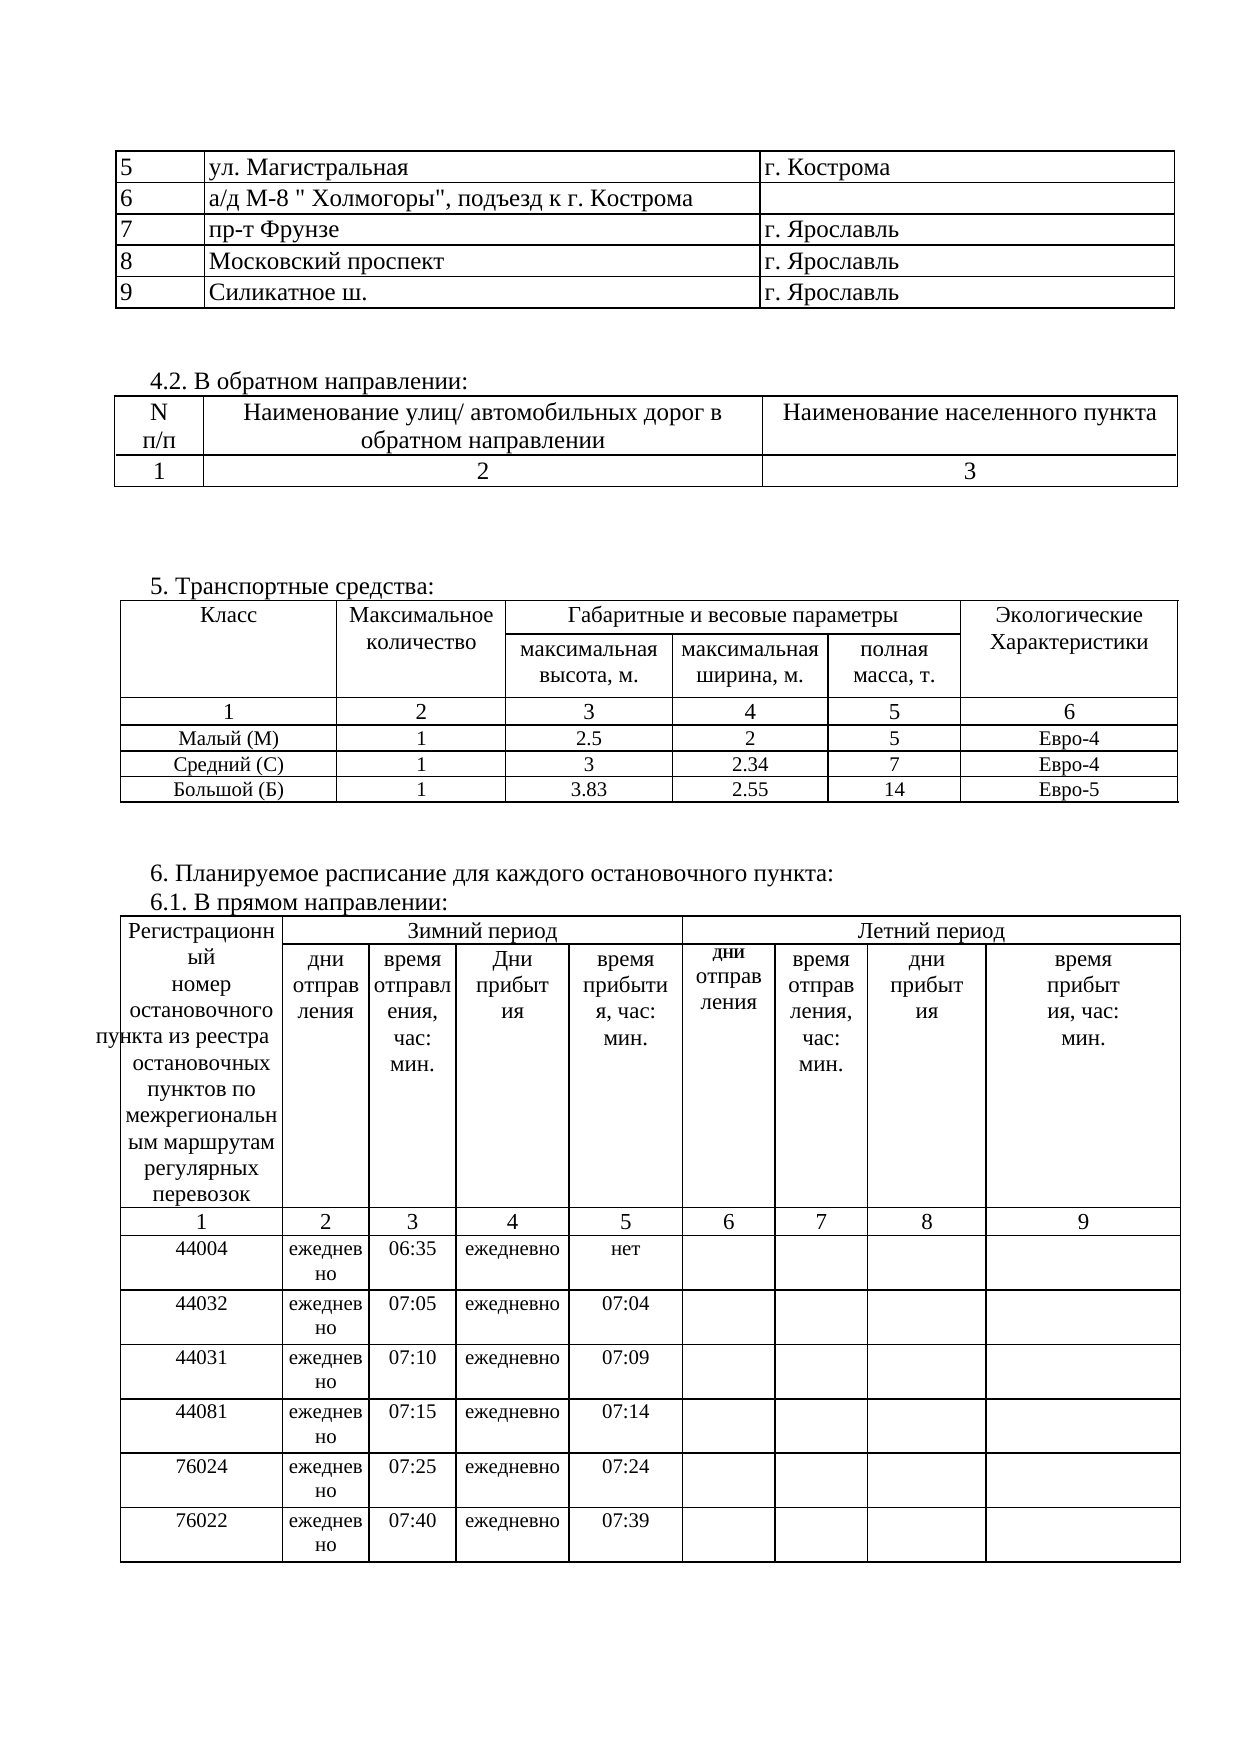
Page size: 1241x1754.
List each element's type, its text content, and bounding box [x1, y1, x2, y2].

table_cell 3.83 [506, 777, 672, 801]
table_cell максимальная высота, м. [506, 635, 672, 696]
table_cell ежедневно [457, 1454, 568, 1507]
table_cell 07:04 [570, 1291, 682, 1343]
table_cell 1 [121, 698, 336, 724]
table_cell 3 [370, 1208, 455, 1235]
table_cell 8 [868, 1208, 985, 1235]
table_cell г. Кострома [761, 152, 1174, 181]
table_cell ежедневно [457, 1236, 568, 1289]
table_cell [987, 1345, 1180, 1398]
table_cell Евро-4 [961, 752, 1177, 776]
table_cell [761, 183, 1174, 213]
table_cell полная масса, т. [829, 635, 960, 696]
table_cell ДНИ отправ ления [683, 945, 774, 1207]
table_cell дни прибыт ия [868, 945, 985, 1207]
table_cell [776, 1291, 867, 1343]
table_cell 1 [121, 1208, 282, 1235]
table_cell [987, 1236, 1180, 1289]
table_cell 6 [683, 1208, 774, 1235]
table_cell [868, 1454, 985, 1507]
table_header N п/п [115, 397, 203, 454]
table_cell [776, 1400, 867, 1452]
text 6.1. В прямом направлении: [150, 887, 1090, 915]
table_cell ежедневно [283, 1345, 368, 1398]
table_cell [776, 1508, 867, 1561]
table_cell [683, 1345, 774, 1398]
table_cell 1 [337, 777, 505, 801]
table_cell 07:40 [370, 1508, 455, 1561]
table_cell 1 [115, 455, 203, 486]
table_cell пр-т Фрунзе [205, 215, 759, 244]
table_cell ежедневно [283, 1236, 368, 1289]
table_cell 2.5 [506, 726, 672, 750]
table_cell 5 [117, 152, 204, 181]
table_header Регистрационный номер остановочного пункта из реестра остановочных пунктов по межрегиональным маршрутам регулярных перевозок [121, 917, 282, 1207]
table_cell 07:10 [370, 1345, 455, 1398]
table_cell ежедневно [457, 1400, 568, 1452]
table_cell [776, 1454, 867, 1507]
table_header Класс [121, 601, 336, 696]
table_cell 2 [673, 726, 827, 750]
table_cell 5 [829, 726, 960, 750]
table_cell [868, 1236, 985, 1289]
table_cell [683, 1400, 774, 1452]
table_cell [868, 1291, 985, 1343]
table_cell г. Ярославль [761, 246, 1174, 276]
table_header Летний период [683, 917, 1180, 943]
table_cell [868, 1400, 985, 1452]
table_header Зимний период [283, 917, 682, 943]
table_cell 2 [283, 1208, 368, 1235]
table_cell ежедневно [457, 1345, 568, 1398]
table_cell 44004 [121, 1236, 282, 1289]
table_cell 5 [570, 1208, 682, 1235]
table_cell Силикатное ш. [205, 277, 759, 307]
text 4.2. В обратном направлении: [150, 366, 1090, 395]
table_cell г. Ярославль [761, 215, 1174, 244]
table_cell ежедневно [283, 1400, 368, 1452]
table_header Наименование населенного пункта [763, 397, 1177, 454]
table_cell 14 [829, 777, 960, 801]
table_cell 9 [987, 1208, 1180, 1235]
table_cell 07:05 [370, 1291, 455, 1343]
table_cell Малый (М) [121, 726, 336, 750]
table_cell 44032 [121, 1291, 282, 1343]
table_cell 2 [204, 456, 762, 486]
text 6. Планируемое расписание для каждого остановочного пункта: [150, 858, 1090, 887]
table_cell максимальная ширина, м. [673, 635, 827, 696]
table_cell 07:15 [370, 1400, 455, 1452]
table_cell 2.34 [673, 752, 827, 776]
table_cell Средний (С) [121, 752, 336, 776]
table_cell ежедневно [457, 1291, 568, 1343]
table_cell ул. Магистральная [205, 152, 759, 181]
table_header Габаритные и весовые параметры [506, 601, 960, 633]
table_cell 76022 [121, 1508, 282, 1561]
table_header Наименование улиц/ автомобильных дорог в обратном направлении [204, 397, 762, 454]
table_cell Евро-5 [961, 777, 1177, 801]
table_cell а/д М-8 " Холмогоры", подъезд к г. Кострома [205, 183, 759, 213]
table_cell 3 [763, 454, 1177, 486]
table_cell 5 [829, 698, 960, 724]
table_cell время отправл ения, час: мин. [370, 945, 455, 1207]
table_cell [683, 1454, 774, 1507]
table_cell 4 [457, 1208, 568, 1235]
table_cell 9 [117, 277, 204, 307]
table_cell 4 [673, 698, 827, 724]
table_cell 3 [506, 752, 672, 776]
table_cell 7 [776, 1208, 867, 1235]
table_cell [776, 1236, 867, 1289]
table_cell [683, 1291, 774, 1343]
table_cell [987, 1454, 1180, 1507]
table_cell 07:09 [570, 1345, 682, 1398]
table_cell время прибыти я, час: мин. [570, 945, 682, 1207]
table_cell 44081 [121, 1400, 282, 1452]
table_cell ежедневно [457, 1508, 568, 1561]
table_cell 1 [337, 726, 505, 750]
table_cell [776, 1345, 867, 1398]
table_header Максимальное количество [337, 601, 505, 696]
table_cell 06:35 [370, 1236, 455, 1289]
table_cell [987, 1291, 1180, 1343]
table_cell 07:39 [570, 1508, 682, 1561]
text 5. Транспортные средства: [150, 571, 1090, 600]
table_cell Большой (Б) [121, 777, 336, 801]
table_cell ежедневно [283, 1454, 368, 1507]
table_header Экологические Характеристики [961, 601, 1177, 696]
table_cell Дни прибыт ия [457, 945, 568, 1207]
table_cell 7 [117, 215, 204, 244]
table_cell 44031 [121, 1345, 282, 1398]
table_cell 76024 [121, 1454, 282, 1507]
table_cell 7 [829, 752, 960, 776]
table_cell время отправ ления, час: мин. [776, 945, 867, 1207]
table_cell Московский проспект [205, 246, 759, 276]
table_cell 3 [506, 698, 672, 724]
table_cell 07:24 [570, 1454, 682, 1507]
table_cell ежедневно [283, 1291, 368, 1343]
table_cell 8 [117, 246, 204, 276]
table_cell нет [570, 1236, 682, 1289]
table_cell 2.55 [673, 777, 827, 801]
table_cell Евро-4 [961, 726, 1177, 750]
table_cell [987, 1400, 1180, 1452]
table_cell г. Ярославль [761, 277, 1174, 307]
table_cell 6 [961, 698, 1177, 724]
table_cell [683, 1508, 774, 1561]
table_cell время прибыт ия, час: мин. [987, 945, 1180, 1207]
table_cell ежедневно [283, 1508, 368, 1561]
table_cell [868, 1345, 985, 1398]
table_cell [987, 1508, 1180, 1561]
table_cell 1 [337, 752, 505, 776]
table_cell [868, 1508, 985, 1561]
table_cell 6 [117, 183, 204, 213]
table_cell [683, 1236, 774, 1289]
table_cell 2 [337, 698, 505, 724]
table_cell 07:14 [570, 1400, 682, 1452]
table_cell дни отправ ления [283, 945, 368, 1207]
table_cell 07:25 [370, 1454, 455, 1507]
